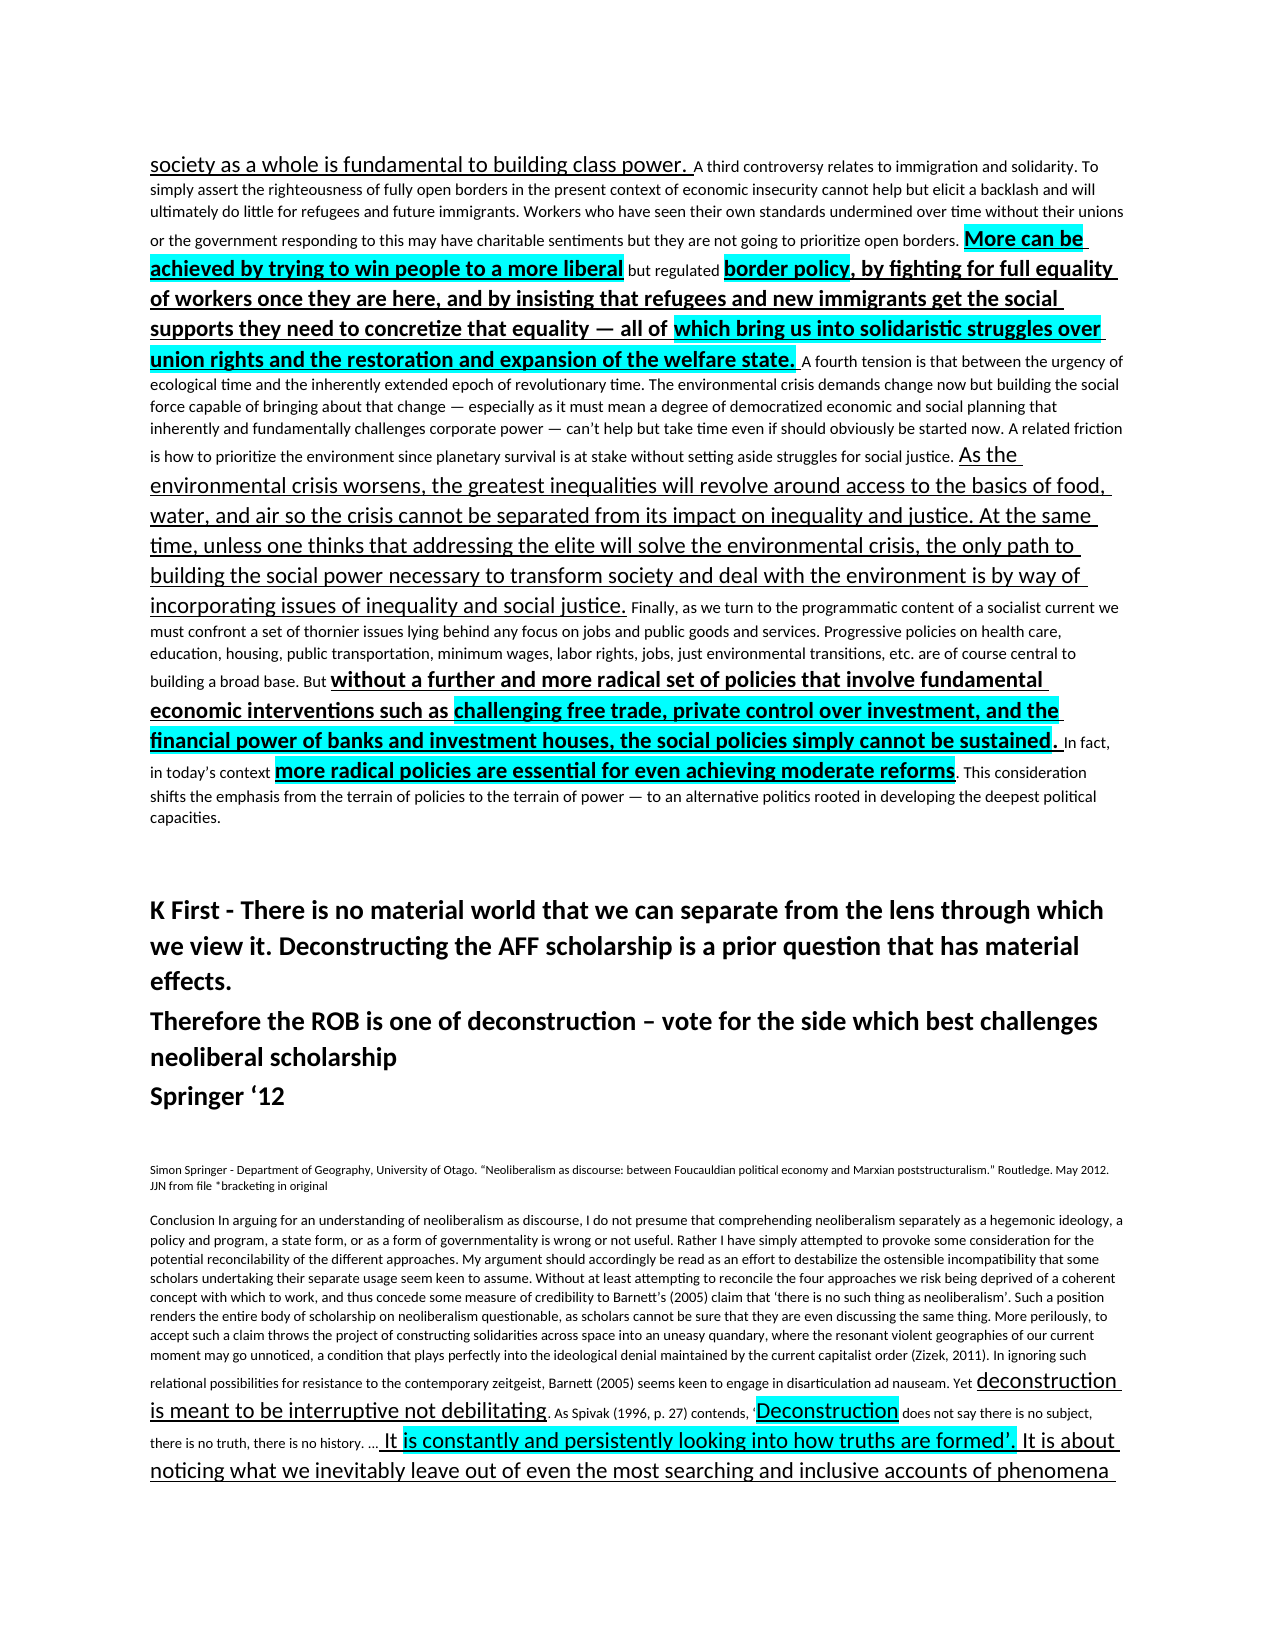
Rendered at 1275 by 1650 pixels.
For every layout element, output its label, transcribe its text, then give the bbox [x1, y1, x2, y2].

subtitle Springer ‘12 [150, 1079, 1125, 1113]
subtitle K First - There is no material world that we can separate from the lens through which we view it. Deconstructing the AFF scholarship is a prior question that has material effects. [150, 893, 1125, 997]
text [150, 1212, 1125, 1484]
text Simon Springer - Department of Geography, University of Otago. “Neoliberalism as discourse: between Foucauldian political economy and Marxian poststructuralism.” Routledge. May 2012. JJN from file *bracketing in original [150, 1162, 1125, 1194]
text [150, 150, 1125, 828]
subtitle Therefore the ROB is one of deconstruction – vote for the side which best challenges neoliberal scholarship [150, 1004, 1125, 1073]
